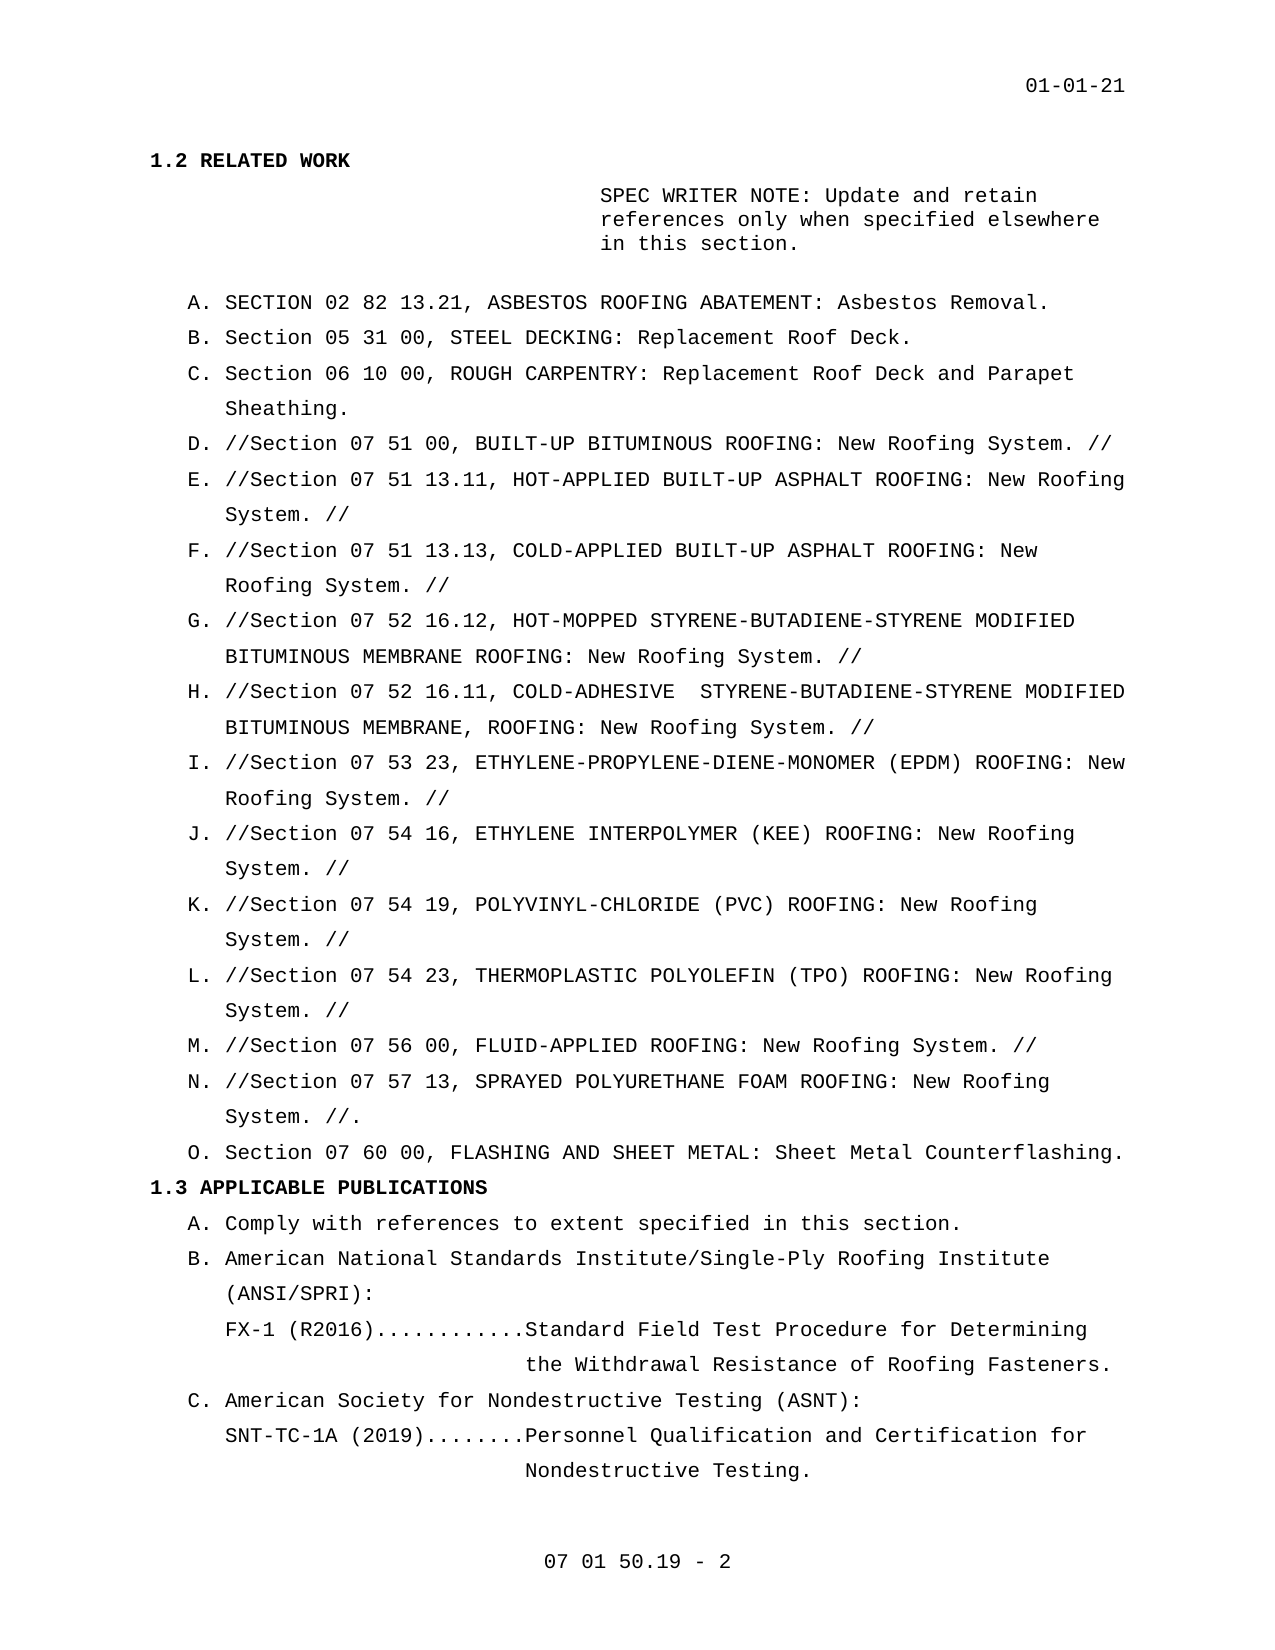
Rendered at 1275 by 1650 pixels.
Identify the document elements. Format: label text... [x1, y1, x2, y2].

text //Section 07 51 00, BUILT-UP BITUMINOUS ROOFING: New Roofing System. // [187, 433, 1125, 457]
text American Society for Nondestructive Testing (ASNT): [187, 1390, 1125, 1413]
text //Section 07 51 13.13, COLD-APPLIED BUILT-UP ASPHALT ROOFING: New Roofing System. // [187, 540, 1125, 599]
text //Section 07 57 13, SPRAYED POLYURETHANE FOAM ROOFING: New Roofing System. //. [187, 1071, 1125, 1130]
text //Section 07 56 00, FLUID-APPLIED ROOFING: New Roofing System. // [187, 1036, 1125, 1059]
text SPEC WRITER NOTE: Update and retain references only when specified elsewhere in this section. [600, 185, 1125, 256]
text RELATED WORK [150, 150, 1125, 174]
text //Section 07 51 13.11, HOT-APPLIED BUILT-UP ASPHALT ROOFING: New Roofing System. // [187, 469, 1125, 528]
text SNT-TC-1A (2019) Personnel Qualification and Certification for Nondestructive Testing. [225, 1425, 1125, 1484]
text //Section 07 53 23, ETHYLENE-PROPYLENE-DIENE-MONOMER (EPDM) ROOFING: New Roofing System. // [187, 752, 1125, 811]
text //Section 07 54 19, POLYVINYL-CHLORIDE (PVC) ROOFING: New Roofing System. // [187, 894, 1125, 953]
text //Section 07 52 16.12, HOT-MOPPED STYRENE-BUTADIENE-STYRENE MODIFIED BITUMINOUS MEMBRANE ROOFING: New Roofing System. // [187, 611, 1125, 669]
text Section 07 60 00, FLASHING AND SHEET METAL: Sheet Metal Counterflashing. [187, 1142, 1125, 1165]
text Section 06 10 00, ROUGH CARPENTRY: Replacement Roof Deck and Parapet Sheathing. [187, 363, 1125, 422]
text //Section 07 52 16.11, COLD-ADHESIVE STYRENE-BUTADIENE-STYRENE MODIFIED BITUMINOUS MEMBRANE, ROOFING: New Roofing System. // [187, 681, 1125, 740]
text FX-1 (R2016) Standard Field Test Procedure for Determining the Withdrawal Resistance of Roofing Fasteners. [225, 1319, 1125, 1378]
text SECTION 02 82 13.21, ASBESTOS ROOFING ABATEMENT: Asbestos Removal. [187, 292, 1125, 315]
text //Section 07 54 16, ETHYLENE INTERPOLYMER (KEE) ROOFING: New Roofing System. // [187, 823, 1125, 882]
text //Section 07 54 23, THERMOPLASTIC POLYOLEFIN (TPO) ROOFING: New Roofing System. // [187, 965, 1125, 1024]
text Section 05 31 00, STEEL DECKING: Replacement Roof Deck. [187, 327, 1125, 351]
text American National Standards Institute/Single-Ply Roofing Institute (ANSI/SPRI): [187, 1248, 1125, 1307]
text APPLICABLE PUBLICATIONS [150, 1177, 1125, 1201]
text Comply with references to extent specified in this section. [187, 1213, 1125, 1236]
